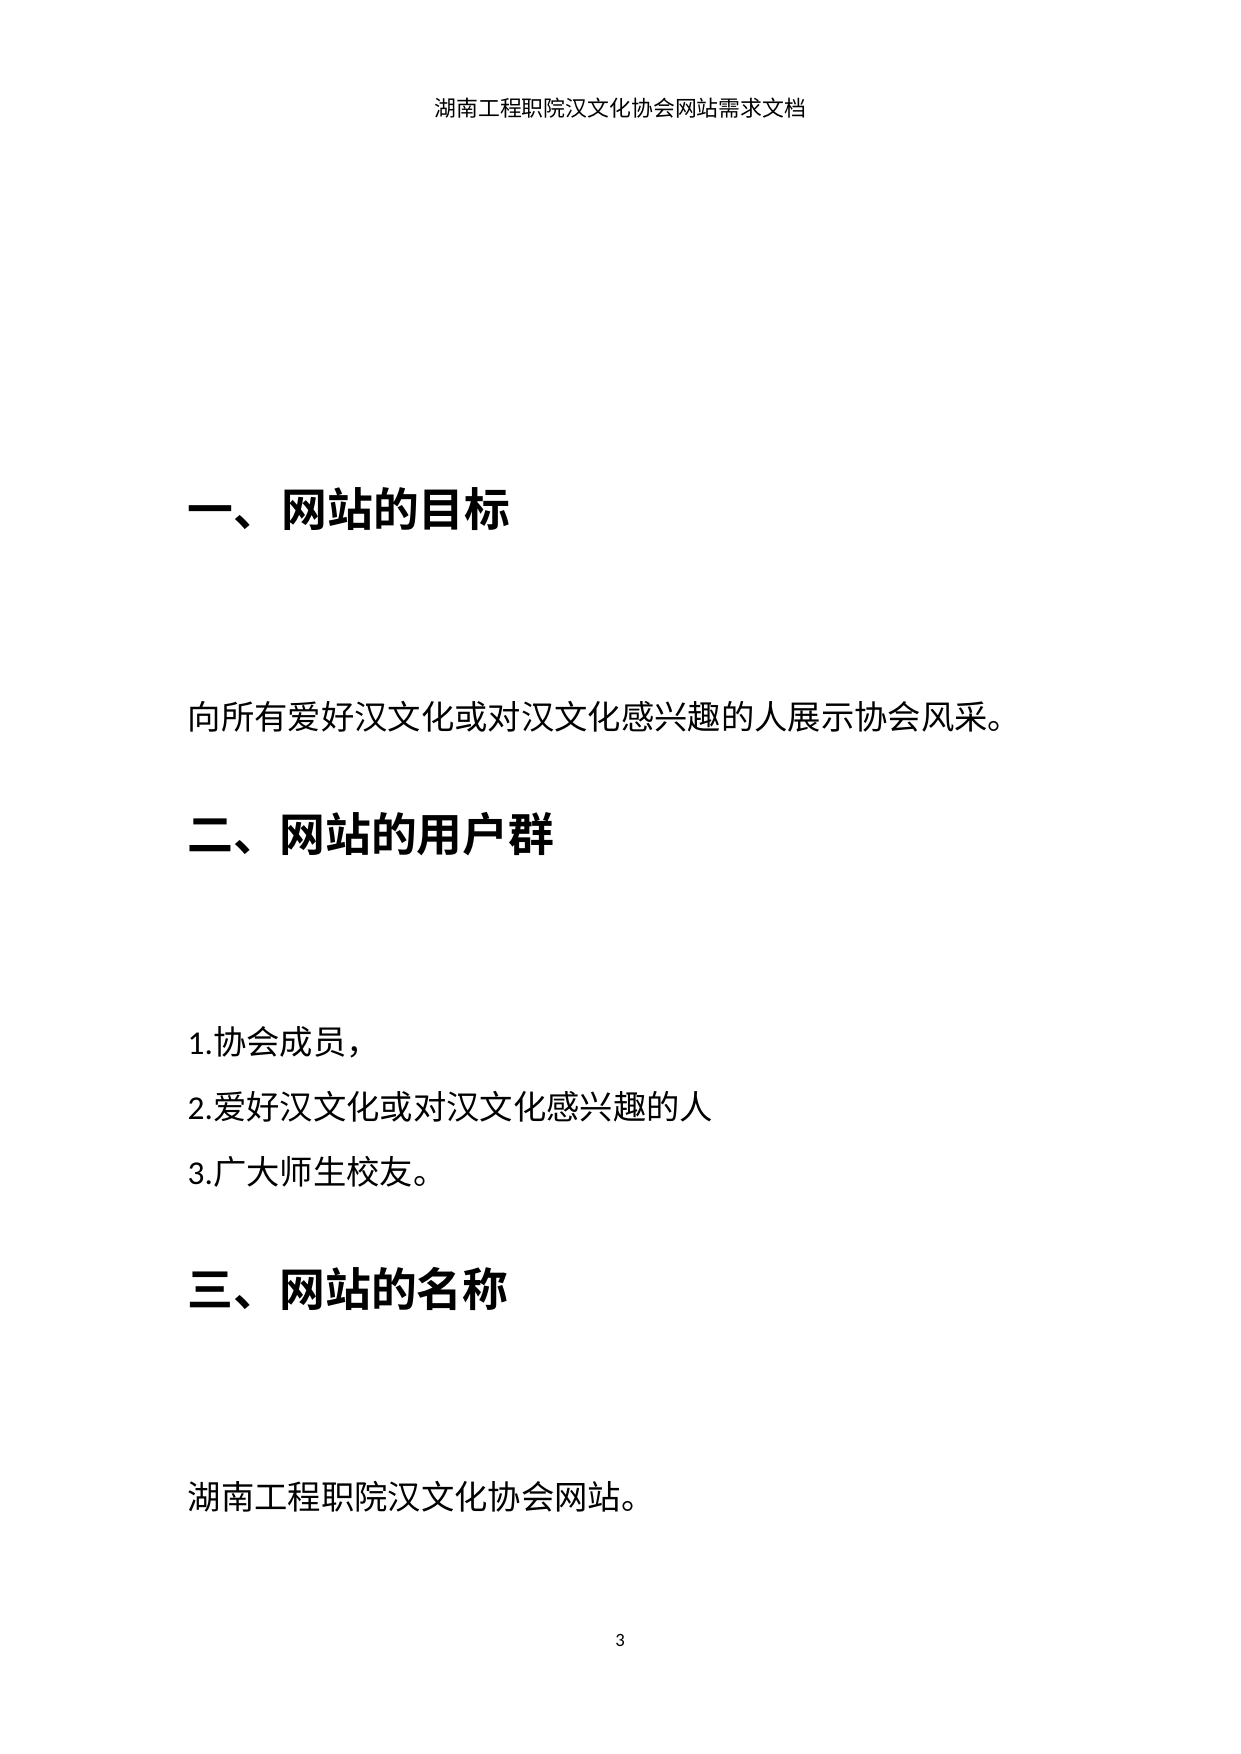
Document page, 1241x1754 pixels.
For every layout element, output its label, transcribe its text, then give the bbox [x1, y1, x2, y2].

subtitle 二、网站的用户群 [187, 782, 1053, 880]
text 湖南工程职院汉文化协会网站。 [187, 1462, 1053, 1527]
text 向所有爱好汉文化或对汉文化感兴趣的人展示协会风采。 [187, 682, 1053, 747]
text 3.广大师生校友。 [187, 1137, 1053, 1202]
subtitle 三、网站的名称 [187, 1238, 1053, 1335]
text 2.爱好汉文化或对汉文化感兴趣的人 [187, 1072, 1053, 1137]
text 1.协会成员， [187, 1007, 1053, 1072]
subtitle 网站的目标 [187, 457, 1053, 555]
